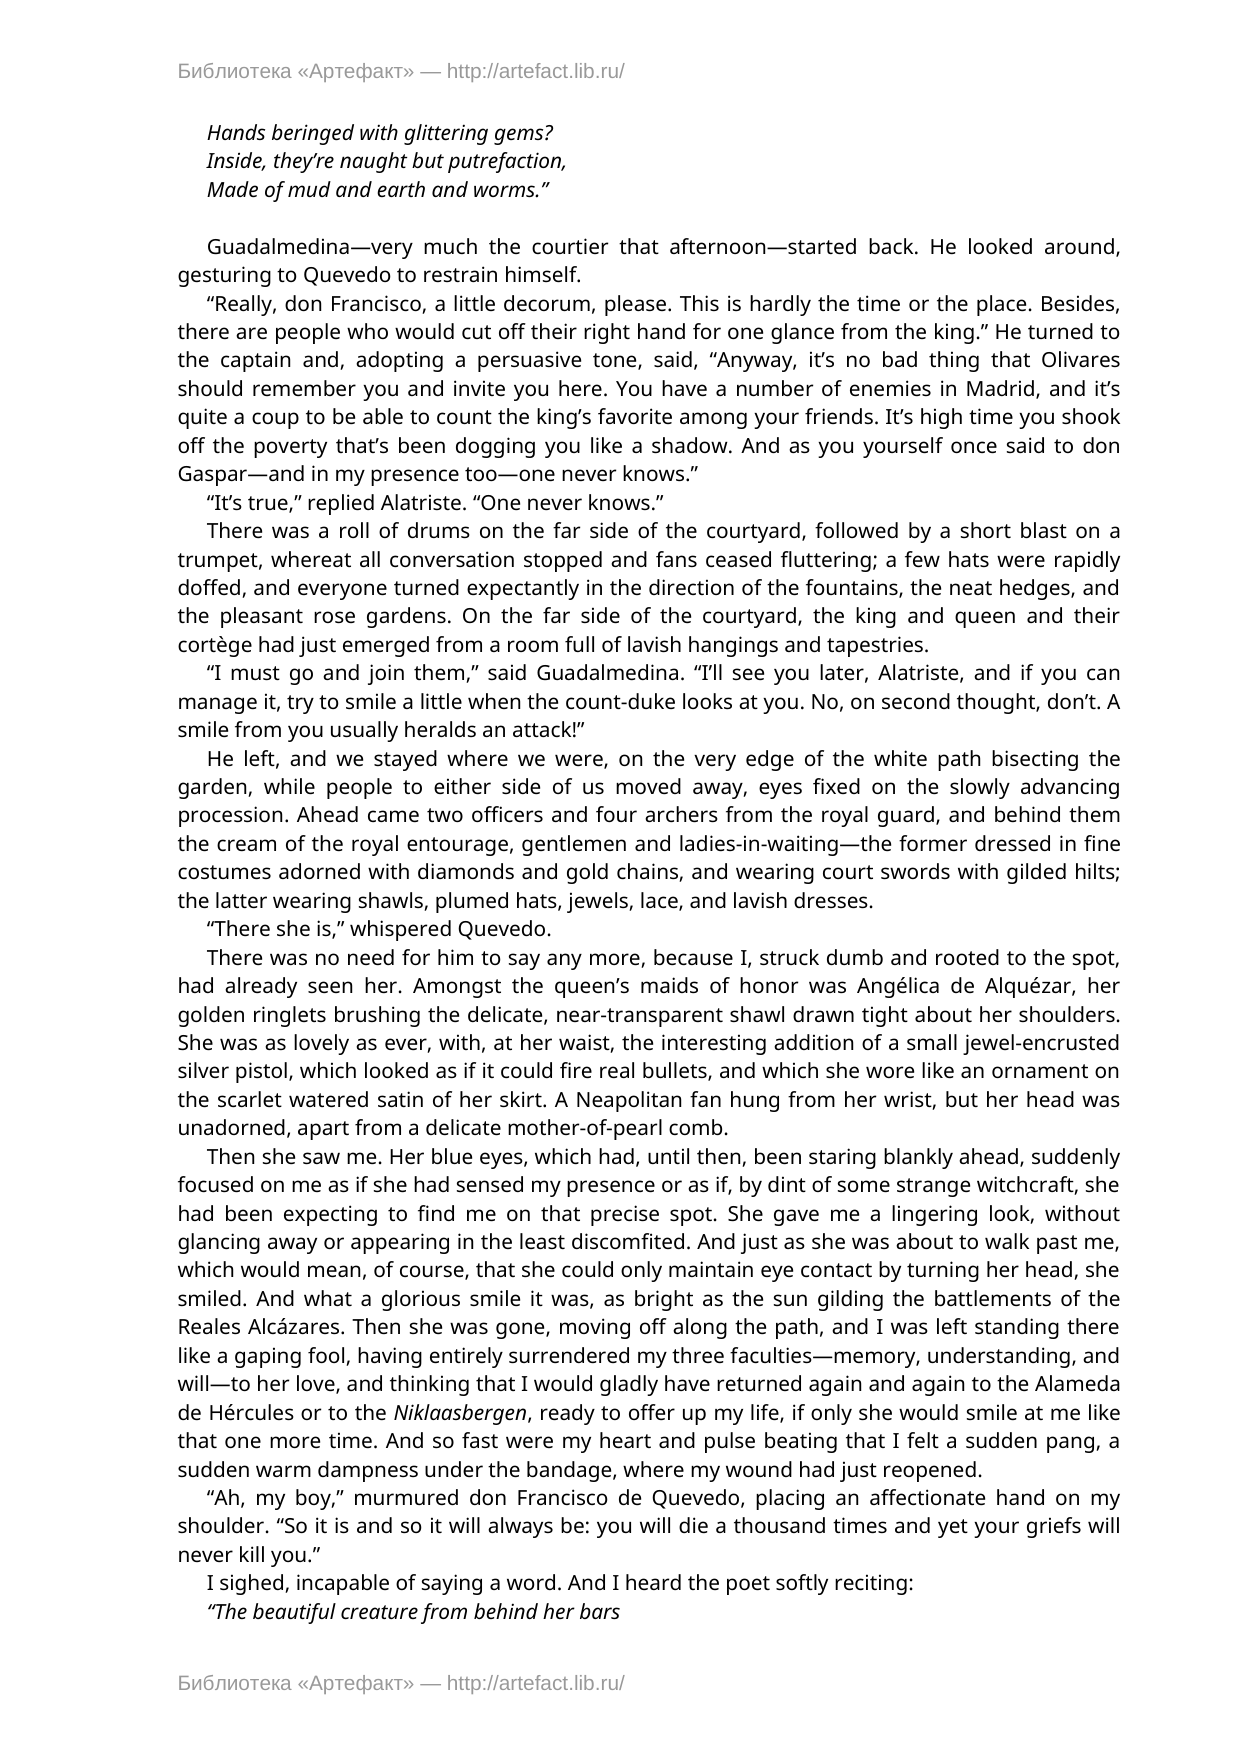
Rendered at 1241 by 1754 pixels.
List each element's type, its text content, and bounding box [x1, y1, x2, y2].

text Inside, they’re naught but putrefaction, [177, 147, 1122, 175]
text “I must go and join them,” said Guadalmedina. “I’ll see you later, Alatriste, and if you can manage it, try to smile a little when the count-duke looks at you. No, on second thought, don’t. A smile from you usually heralds an attack!” [177, 658, 1122, 744]
text There was a roll of drums on the far side of the courtyard, followed by a short blast on a trumpet, whereat all conversation stopped and fans ceased fluttering; a few hats were rapidly doffed, and everyone turned expectantly in the direction of the fountains, the neat hedges, and the pleasant rose gardens. On the far side of the courtyard, the king and queen and their cortège had just emerged from a room full of lavish hangings and tapestries. [177, 516, 1122, 658]
text Then she saw me. Her blue eyes, which had, until then, been staring blankly ahead, suddenly focused on me as if she had sensed my presence or as if, by dint of some strange witchcraft, she had been expecting to find me on that precise spot. She gave me a lingering look, without glancing away or appearing in the least discomfited. And just as she was about to walk past me, which would mean, of course, that she could only maintain eye contact by turning her head, she smiled. And what a glorious smile it was, as bright as the sun gilding the battlements of the Reales Alcázares. Then she was gone, moving off along the path, and I was left standing there like a gaping fool, having entirely surrendered my three faculties—memory, understanding, and will—to her love, and thinking that I would gladly have returned again and again to the Alameda de Hércules or to the Niklaasbergen, ready to offer up my life, if only she would smile at me like that one more time. And so fast were my heart and pulse beating that I felt a sudden pang, a sudden warm dampness under the bandage, where my wound had just reopened. [177, 1142, 1122, 1483]
text “Ah, my boy,” murmured don Francisco de Quevedo, placing an affectionate hand on my shoulder. “So it is and so it will always be: you will die a thousand times and yet your griefs will never kill you.” [177, 1483, 1122, 1568]
text Guadalmedina—very much the courtier that afternoon—started back. He looked around, gesturing to Quevedo to restrain himself. [177, 232, 1122, 289]
text I sighed, incapable of saying a word. And I heard the poet softly reciting: [177, 1568, 1122, 1597]
text “Really, don Francisco, a little decorum, please. This is hardly the time or the place. Besides, there are people who would cut off their right hand for one glance from the king.” He turned to the captain and, adopting a persuasive tone, said, “Anyway, it’s no bad thing that Olivares should remember you and invite you here. You have a number of enemies in Madrid, and it’s quite a coup to be able to count the king’s favorite among your friends. It’s high time you shook off the poverty that’s been dogging you like a shadow. And as you yourself once said to don Gaspar—and in my presence too—one never knows.” [177, 289, 1122, 488]
text There was no need for him to say any more, because I, struck dumb and rooted to the spot, had already seen her. Amongst the queen’s maids of honor was Angélica de Alquézar, her golden ringlets brushing the delicate, near-transparent shawl drawn tight about her shoulders. She was as lovely as ever, with, at her waist, the interesting addition of a small jewel-encrusted silver pistol, which looked as if it could fire real bullets, and which she wore like an ornament on the scarlet watered satin of her skirt. A Neapolitan fan hung from her wrist, but her head was unadorned, apart from a delicate mother-of-pearl comb. [177, 943, 1122, 1142]
text Made of mud and earth and worms.” [177, 175, 1122, 203]
text “The beautiful creature from behind her bars [177, 1597, 1122, 1625]
text He left, and we stayed where we were, on the very edge of the white path bisecting the garden, while people to either side of us moved away, eyes fixed on the slowly advancing procession. Ahead came two officers and four archers from the royal guard, and behind them the cream of the royal entourage, gentlemen and ladies-in-waiting—the former dressed in fine costumes adorned with diamonds and gold chains, and wearing court swords with gilded hilts; the latter wearing shawls, plumed hats, jewels, lace, and lavish dresses. [177, 744, 1122, 914]
text “It’s true,” replied Alatriste. “One never knows.” [177, 488, 1122, 516]
text “There she is,” whispered Quevedo. [177, 914, 1122, 943]
text Hands beringed with glittering gems? [177, 118, 1122, 147]
